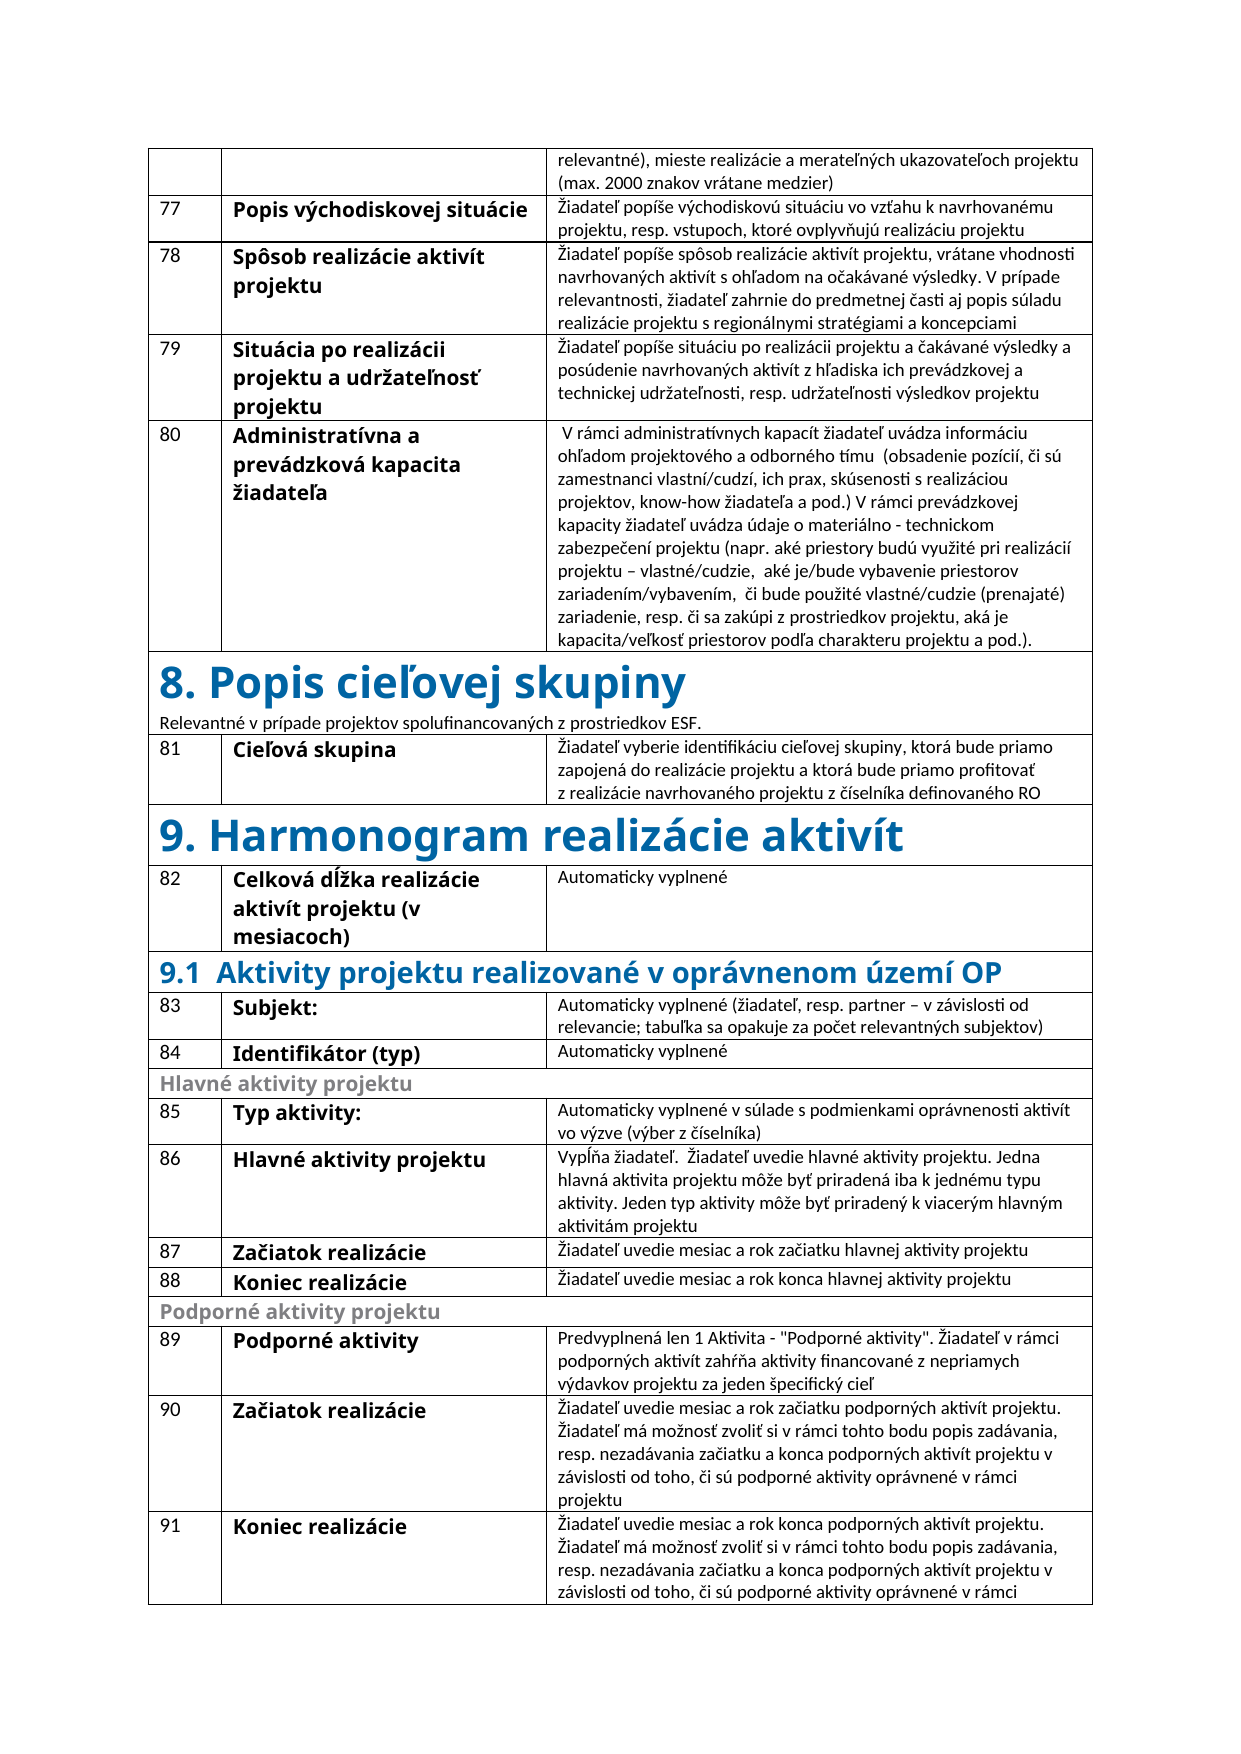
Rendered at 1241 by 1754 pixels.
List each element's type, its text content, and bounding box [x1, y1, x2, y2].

table_cell 76 [149, 149, 221, 194]
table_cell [222, 149, 546, 194]
table_cell Automaticky vyplnené [547, 866, 1092, 951]
table_cell Žiadateľ popíše situáciu po realizácii projektu a čakávané výsledky a posúdenie navrhovaných aktivít z hľadiska ich prevádzkovej a technickej udržateľnosti, resp. udržateľnosti výsledkov projektu [547, 335, 1092, 420]
table_cell Typ aktivity: [222, 1099, 546, 1144]
table_cell 78 [149, 243, 221, 334]
table_cell Podporné aktivity [222, 1327, 546, 1395]
table_cell Hlavné aktivity projektu [149, 1069, 1092, 1097]
table_cell Popis východiskovej situácie [222, 196, 546, 241]
table_cell Žiadateľ popíše východiskovú situáciu vo vzťahu k navrhovanému projektu, resp. vstupoch, ktoré ovplyvňujú realizáciu projektu [547, 196, 1092, 241]
table_cell 9.1 Aktivity projektu realizované v oprávnenom území OP [149, 952, 1092, 992]
table_cell 80 [149, 421, 221, 651]
table_cell Celková dĺžka realizácie aktivít projektu (v mesiacoch) [222, 866, 546, 951]
table_cell Automaticky vyplnené (žiadateľ, resp. partner – v závislosti od relevancie; tabuľka sa opakuje za počet relevantných subjektov) [547, 993, 1092, 1038]
table_cell Žiadateľ uvedie mesiac a rok konca hlavnej aktivity projektu [547, 1268, 1092, 1296]
table_cell Spôsob realizácie aktivít projektu [222, 243, 546, 334]
table_cell Cieľová skupina [222, 735, 546, 804]
table_cell 83 [149, 993, 221, 1038]
table_cell Subjekt: [222, 993, 546, 1038]
table_cell Žiadateľ popíše spôsob realizácie aktivít projektu, vrátane vhodnosti navrhovaných aktivít s ohľadom na očakávané výsledky. V prípade relevantnosti, žiadateľ zahrnie do predmetnej časti aj popis súladu realizácie projektu s regionálnymi stratégiami a koncepciami [547, 243, 1092, 334]
table_cell Žiadateľ uvedie mesiac a rok začiatku hlavnej aktivity projektu [547, 1238, 1092, 1267]
table_cell 79 [149, 335, 221, 420]
table_cell 8. Popis cieľovej skupiny Relevantné v prípade projektov spolufinancovaných z prostriedkov ESF. [149, 652, 1092, 734]
table_cell 84 [149, 1040, 221, 1068]
table_cell Podporné aktivity projektu [149, 1297, 1092, 1326]
table_cell Predvyplnená len 1 Aktivita - "Podporné aktivity". Žiadateľ v rámci podporných aktivít zahŕňa aktivity financované z nepriamych výdavkov projektu za jeden špecifický cieľ [547, 1327, 1092, 1395]
table_cell Začiatok realizácie [222, 1238, 546, 1267]
table_cell Automaticky vyplnené [547, 1040, 1092, 1068]
table_cell 87 [149, 1238, 221, 1267]
table_cell Koniec realizácie [222, 1268, 546, 1296]
table_cell 88 [149, 1268, 221, 1296]
table_cell 86 [149, 1145, 221, 1237]
table_cell Koniec realizácie [222, 1512, 546, 1604]
table_cell 77 [149, 196, 221, 241]
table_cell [547, 149, 1092, 194]
table_cell Identifikátor (typ) [222, 1040, 546, 1068]
table_cell 89 [149, 1327, 221, 1395]
table_cell Žiadateľ uvedie mesiac a rok začiatku podporných aktivít projektu. Žiadateľ má možnosť zvoliť si v rámci tohto bodu popis zadávania, resp. nezadávania začiatku a konca podporných aktivít projektu v závislosti od toho, či sú podporné aktivity oprávnené v rámci projektu [547, 1396, 1092, 1511]
table_cell Hlavné aktivity projektu [222, 1145, 546, 1237]
table_cell Automaticky vyplnené v súlade s podmienkami oprávnenosti aktivít vo výzve (výber z číselníka) [547, 1099, 1092, 1144]
table_cell Situácia po realizácii projektu a udržateľnosť projektu [222, 335, 546, 420]
table_cell 91 [149, 1512, 221, 1604]
table_cell 85 [149, 1099, 221, 1144]
table_cell Žiadateľ vyberie identifikáciu cieľovej skupiny, ktorá bude priamo zapojená do realizácie projektu a ktorá bude priamo profitovať z realizácie navrhovaného projektu z číselníka definovaného RO [547, 735, 1092, 804]
table_cell Začiatok realizácie [222, 1396, 546, 1511]
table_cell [547, 1512, 1092, 1604]
table_cell Administratívna a prevádzková kapacita žiadateľa [222, 421, 546, 651]
table_cell 81 [149, 735, 221, 804]
table_cell 9. Harmonogram realizácie aktivít [149, 805, 1092, 864]
table_cell 82 [149, 866, 221, 951]
table_cell V rámci administratívnych kapacít žiadateľ uvádza informáciu ohľadom projektového a odborného tímu (obsadenie pozícií, či sú zamestnanci vlastní/cudzí, ich prax, skúsenosti s realizáciou projektov, know-how žiadateľa a pod.) V rámci prevádzkovej kapacity žiadateľ uvádza údaje o materiálno - technickom zabezpečení projektu (napr. aké priestory budú využité pri realizácií projektu – vlastné/cudzie, aké je/bude vybavenie priestorov zariadením/vybavením, či bude použité vlastné/cudzie (prenajaté) zariadenie, resp. či sa zakúpi z prostriedkov projektu, aká je kapacita/veľkosť priestorov podľa charakteru projektu a pod.). [547, 421, 1092, 651]
table_cell 90 [149, 1396, 221, 1511]
